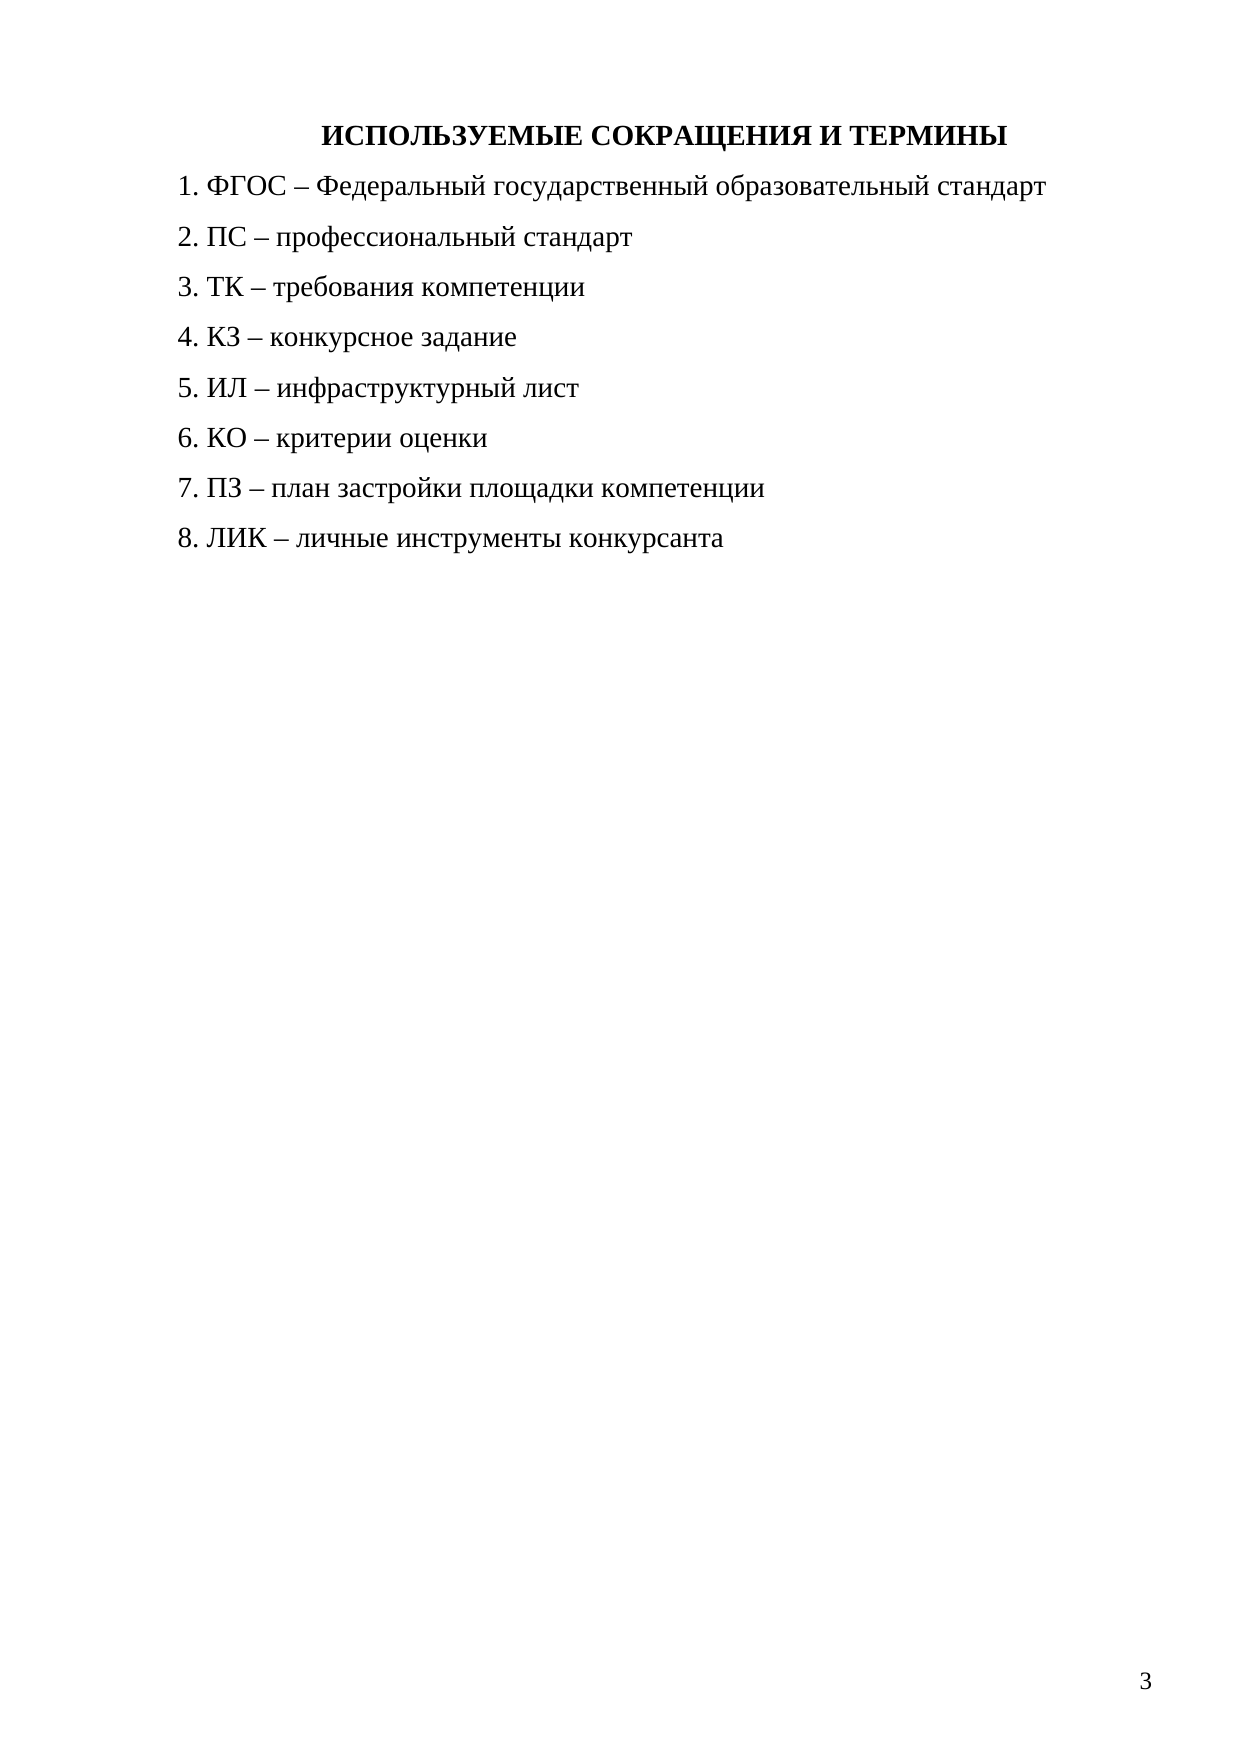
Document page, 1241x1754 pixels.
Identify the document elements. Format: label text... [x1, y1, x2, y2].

list 3. ТК – требования компетенции [177, 269, 1152, 303]
list 4. КЗ – конкурсное задание [177, 319, 1152, 353]
list ИСПОЛЬЗУЕМЫЕ СОКРАЩЕНИЯ И ТЕРМИНЫ [177, 118, 1152, 152]
list 6. КО – критерии оценки [177, 420, 1152, 453]
list 1. ФГОС – Федеральный государственный образовательный стандарт [177, 168, 1152, 202]
list 2. ПС – профессиональный стандарт [177, 219, 1152, 252]
list 7. ПЗ – план застройки площадки компетенции [177, 470, 1152, 504]
list 5. ИЛ – инфраструктурный лист [177, 370, 1152, 403]
list 8. ЛИК – личные инструменты конкурсанта [177, 521, 1152, 554]
